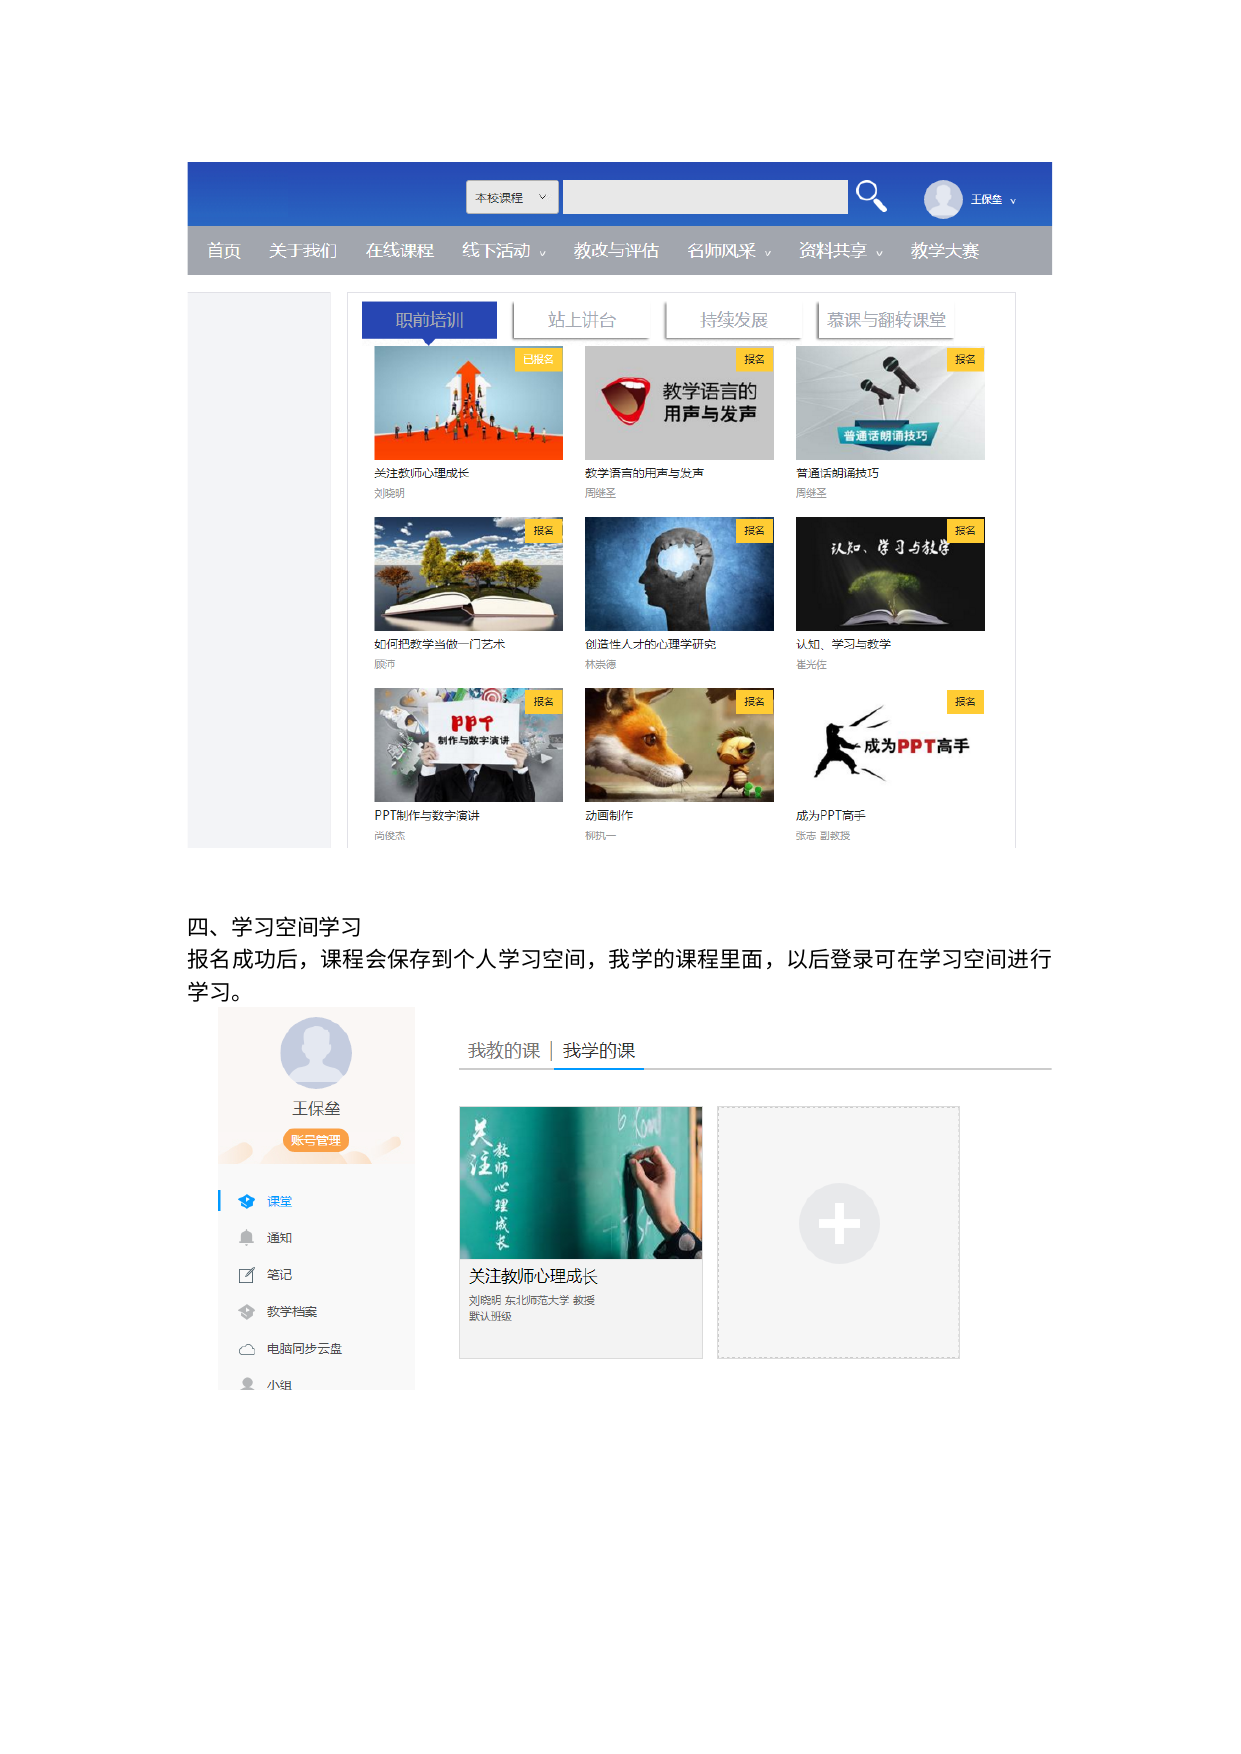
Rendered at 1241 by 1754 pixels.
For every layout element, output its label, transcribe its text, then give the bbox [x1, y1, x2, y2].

text 报名成功后，课程会保存到个人学习空间，我学的课程里面，以后登录可在学习空间进行学习。 [187, 942, 1053, 1007]
list 学习空间学习 [187, 909, 1053, 942]
picture [187, 162, 1053, 848]
picture [187, 1007, 1052, 1390]
